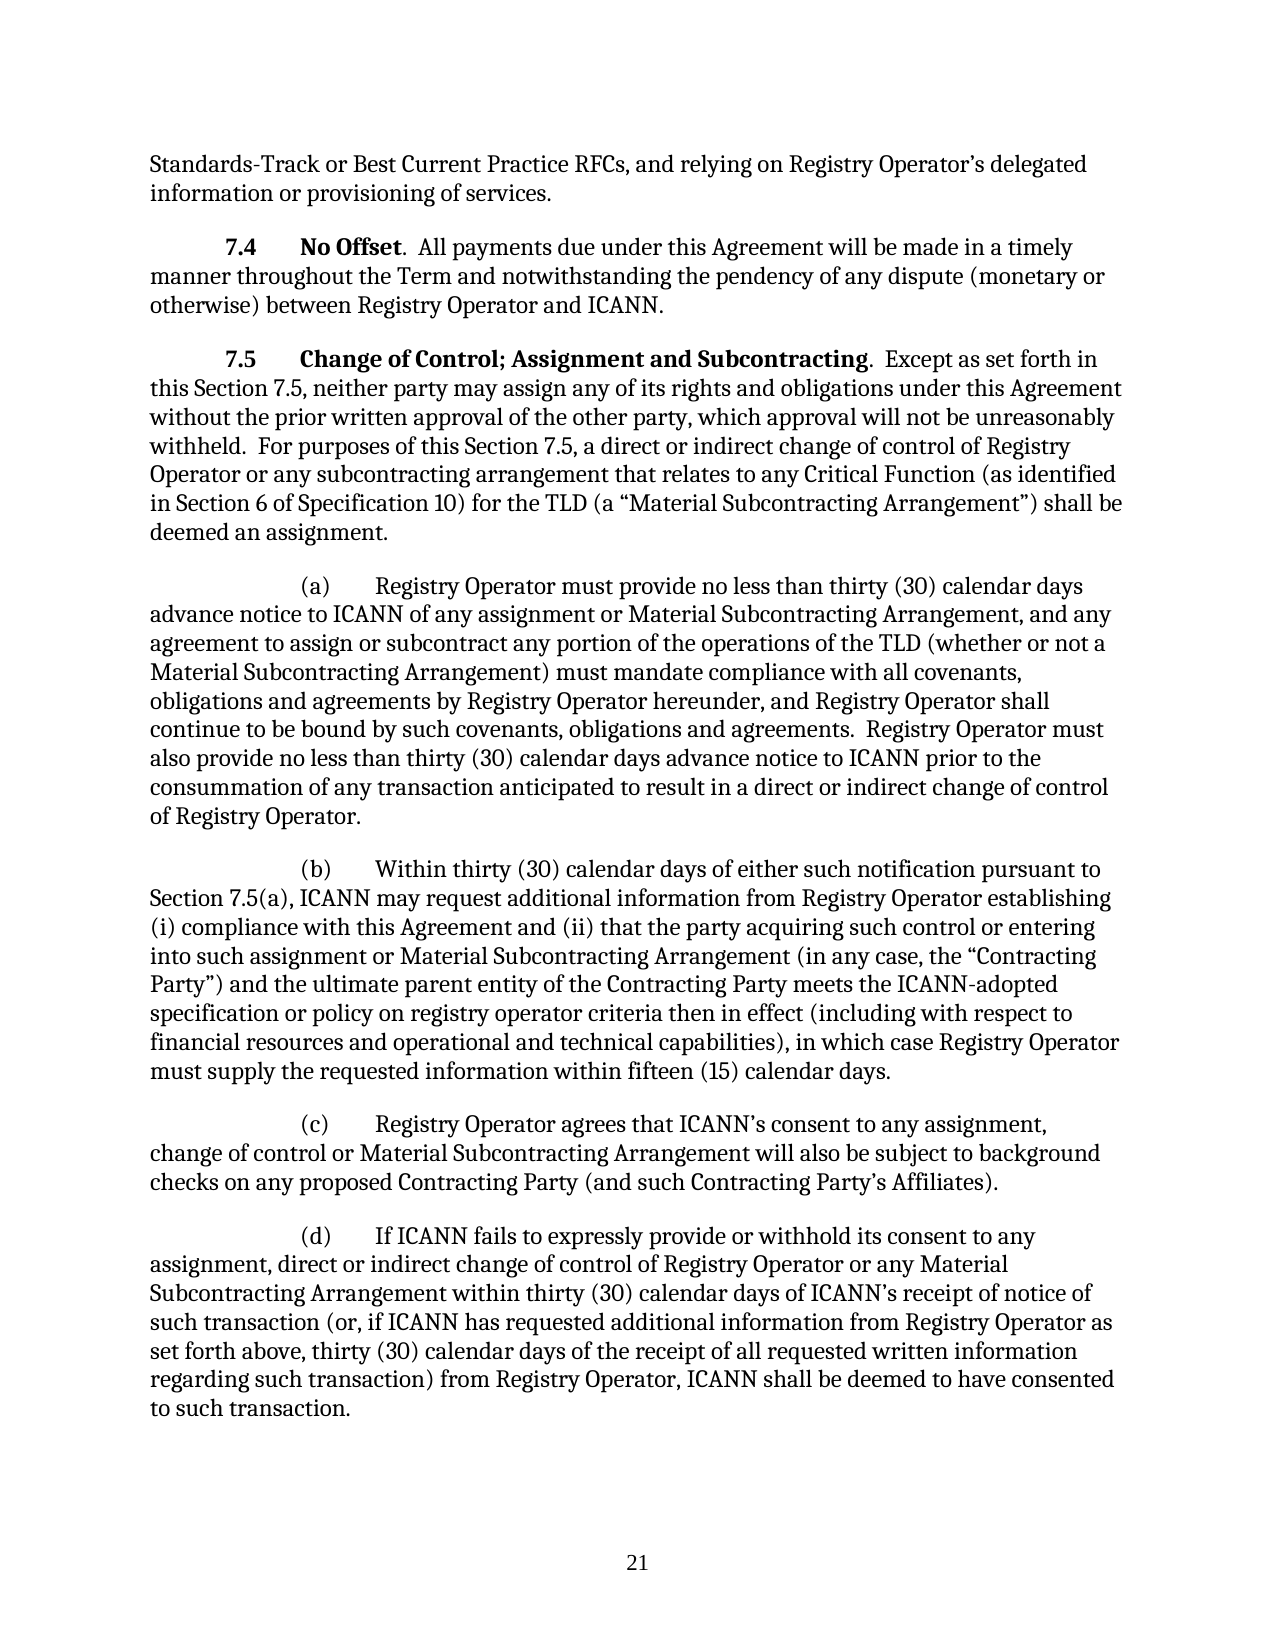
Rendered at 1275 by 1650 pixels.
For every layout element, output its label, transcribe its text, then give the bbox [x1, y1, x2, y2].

text Registry Operator must provide no less than thirty (30) calendar days advance notice to ICANN of any assignment or Material Subcontracting Arrangement, and any agreement to assign or subcontract any portion of the operations of the TLD (whether or not a Material Subcontracting Arrangement) must mandate compliance with all covenants, obligations and agreements by Registry Operator hereunder, and Registry Operator shall continue to be bound by such covenants, obligations and agreements. Registry Operator must also provide no less than thirty (30) calendar days advance notice to ICANN prior to the consummation of any transaction anticipated to result in a direct or indirect change of control of Registry Operator. [150, 572, 1125, 830]
text No Offset. All payments due under this Agreement will be made in a timely manner throughout the Term and notwithstanding the pendency of any dispute (monetary or otherwise) between Registry Operator and ICANN. [150, 232, 1125, 319]
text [150, 150, 1125, 207]
text Registry Operator agrees that ICANN’s consent to any assignment, change of control or Material Subcontracting Arrangement will also be subject to background checks on any proposed Contracting Party (and such Contracting Party’s Affiliates). [150, 1110, 1125, 1197]
text If ICANN fails to expressly provide or withhold its consent to any assignment, direct or indirect change of control of Registry Operator or any Material Subcontracting Arrangement within thirty (30) calendar days of ICANN’s receipt of notice of such transaction (or, if ICANN has requested additional information from Registry Operator as set forth above, thirty (30) calendar days of the receipt of all requested written information regarding such transaction) from Registry Operator, ICANN shall be deemed to have consented to such transaction. [150, 1222, 1125, 1423]
text Within thirty (30) calendar days of either such notification pursuant to Section 7.5(a), ICANN may request additional information from Registry Operator establishing (i) compliance with this Agreement and (ii) that the party acquiring such control or entering into such assignment or Material Subcontracting Arrangement (in any case, the “Contracting Party”) and the ultimate parent entity of the Contracting Party meets the ICANN-adopted specification or policy on registry operator criteria then in effect (including with respect to financial resources and operational and technical capabilities), in which case Registry Operator must supply the requested information within fifteen (15) calendar days. [150, 855, 1125, 1085]
text Change of Control; Assignment and Subcontracting. Except as set forth in this Section 7.5, neither party may assign any of its rights and obligations under this Agreement without the prior written approval of the other party, which approval will not be unreasonably withheld. For purposes of this Section 7.5, a direct or indirect change of control of Registry Operator or any subcontracting arrangement that relates to any Critical Function (as identified in Section 6 of Specification 10) for the TLD (a “Material Subcontracting Arrangement”) shall be deemed an assignment. [150, 344, 1125, 547]
